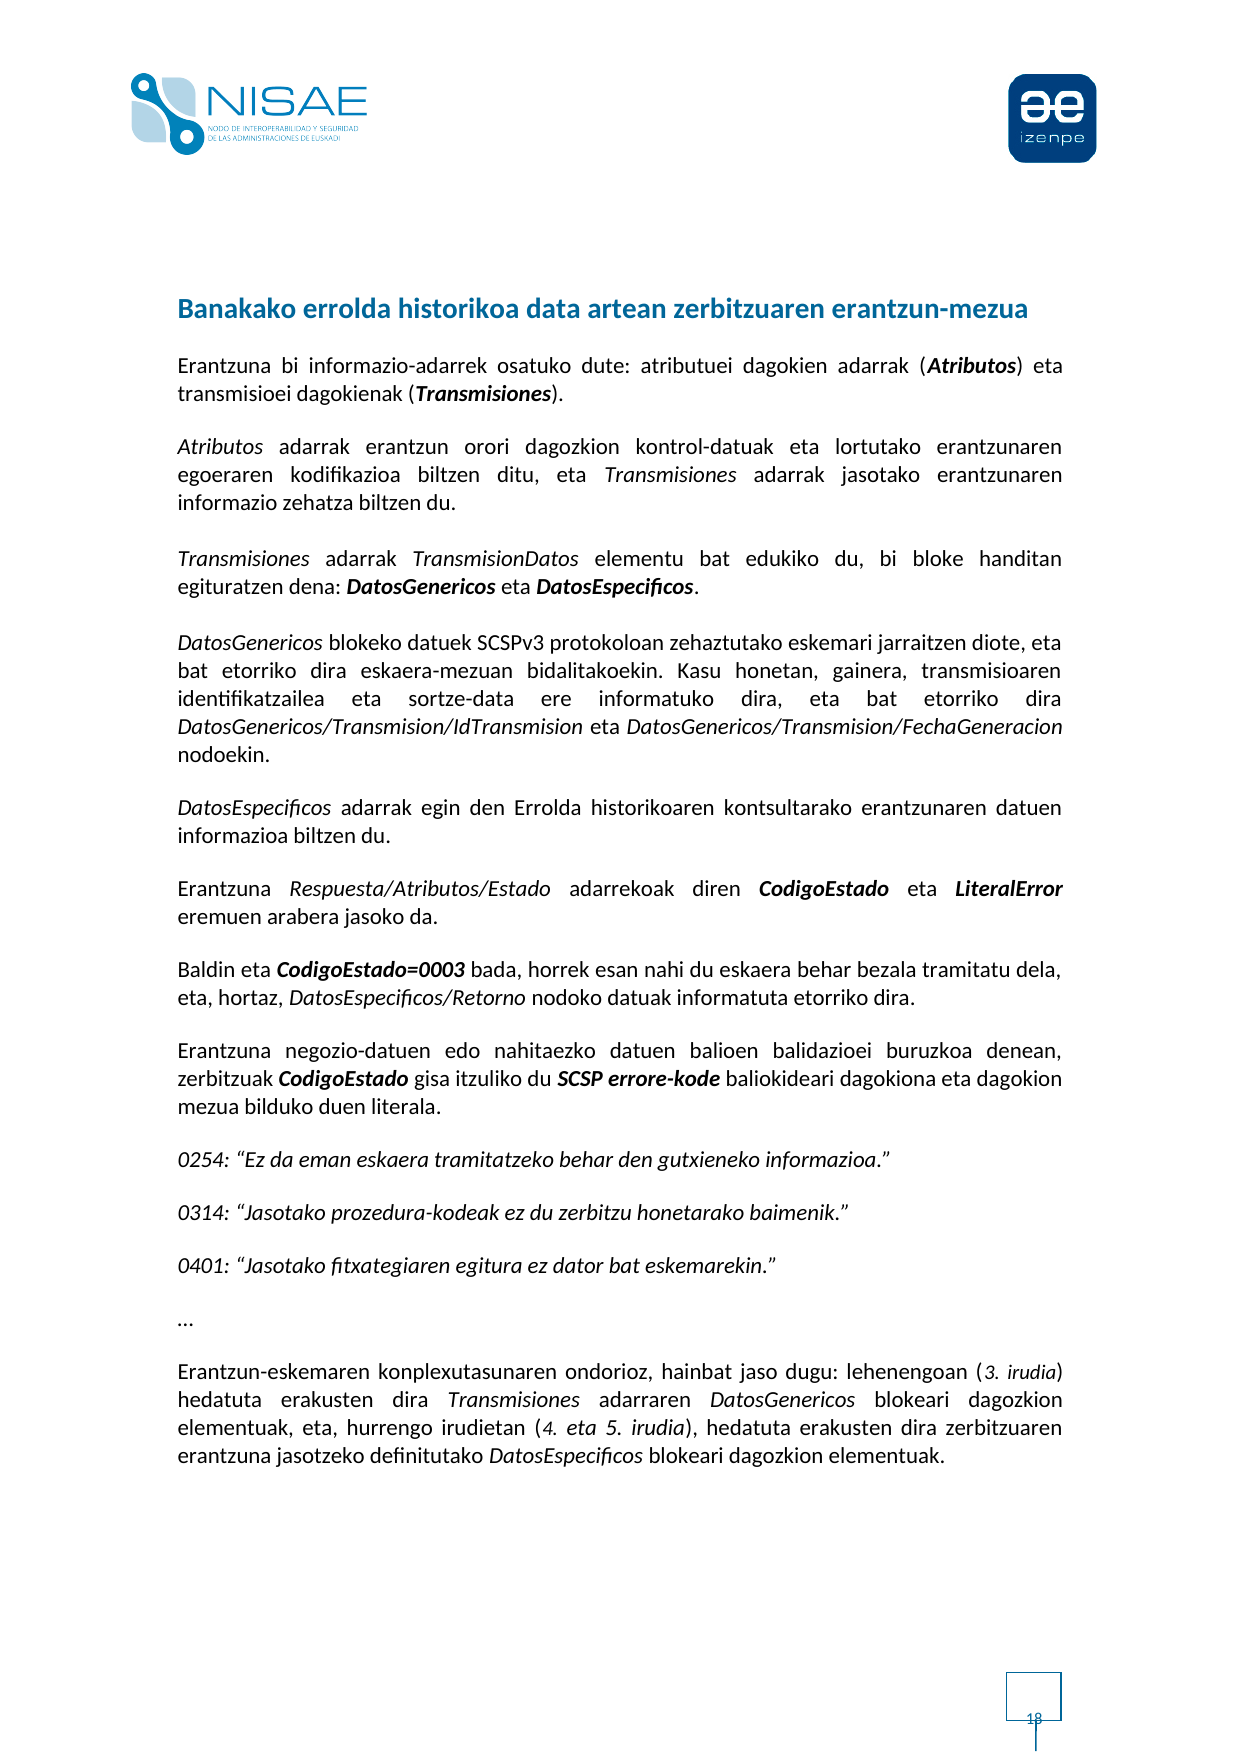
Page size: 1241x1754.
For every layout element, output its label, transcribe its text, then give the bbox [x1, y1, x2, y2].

text Baldin eta CodigoEstado=0003 bada, horrek esan nahi du eskaera behar bezala tramitatu dela, eta, hortaz, DatosEspecificos/Retorno nodoko datuak informatuta etorriko dira. [177, 955, 1063, 1011]
text 0254: “Ez da eman eskaera tramitatzeko behar den gutxieneko informazioa.” [177, 1145, 1063, 1173]
picture [149, 73, 386, 155]
text … [177, 1304, 1063, 1332]
text Banakako errolda historikoa data artean zerbitzuaren erantzun-mezua [177, 290, 1063, 326]
text DatosEspecificos adarrak egin den Errolda historikoaren kontsultarako erantzunaren datuen informazioa biltzen du. [177, 793, 1063, 849]
text Erantzuna negozio-datuen edo nahitaezko datuen balioen balidazioei buruzkoa denean, zerbitzuak CodigoEstado gisa itzuliko du SCSP errore-kode baliokideari dagokiona eta dagokion mezua bilduko duen literala. [177, 1036, 1063, 1120]
text DatosGenericos blokeko datuek SCSPv3 protokoloan zehaztutako eskemari jarraitzen diote, eta bat etorriko dira eskaera-mezuan bidalitakoekin. Kasu honetan, gainera, transmisioaren identifikatzailea eta sortze-data ere informatuko dira, eta bat etorriko dira DatosGenericos/Transmision/IdTransmision eta DatosGenericos/Transmision/FechaGeneracion nodoekin. [177, 628, 1063, 768]
text Erantzuna Respuesta/Atributos/Estado adarrekoak diren CodigoEstado eta LiteralError eremuen arabera jasoko da. [177, 874, 1063, 930]
text Erantzun-eskemaren konplexutasunaren ondorioz, hainbat jaso dugu: lehenengoan (3. irudia) hedatuta erakusten dira Transmisiones adarraren DatosGenericos blokeari dagozkion elementuak, eta, hurrengo irudietan (4. eta 5. irudia), hedatuta erakusten dira zerbitzuaren erantzuna jasotzeko definitutako DatosEspecificos blokeari dagozkion elementuak. [177, 1357, 1063, 1469]
text Erantzuna bi informazio-adarrek osatuko dute: atributuei dagokien adarrak (Atributos) eta transmisioei dagokienak (Transmisiones). [177, 351, 1063, 407]
picture [139, 81, 148, 90]
text Atributos adarrak erantzun orori dagozkion kontrol-datuak eta lortutako erantzunaren egoeraren kodifikazioa biltzen ditu, eta Transmisiones adarrak jasotako erantzunaren informazio zehatza biltzen du. [177, 432, 1063, 516]
picture [118, 73, 180, 155]
text 0314: “Jasotako prozedura-kodeak ez du zerbitzu honetarako baimenik.” [177, 1198, 1063, 1226]
text Transmisiones adarrak TransmisionDatos elementu bat edukiko du, bi bloke handitan egituratzen dena: DatosGenericos eta DatosEspecificos. [177, 544, 1063, 600]
picture [1007, 74, 1097, 163]
picture [181, 131, 193, 143]
text 0401: “Jasotako fitxategiaren egitura ez dator bat eskemarekin.” [177, 1251, 1063, 1279]
